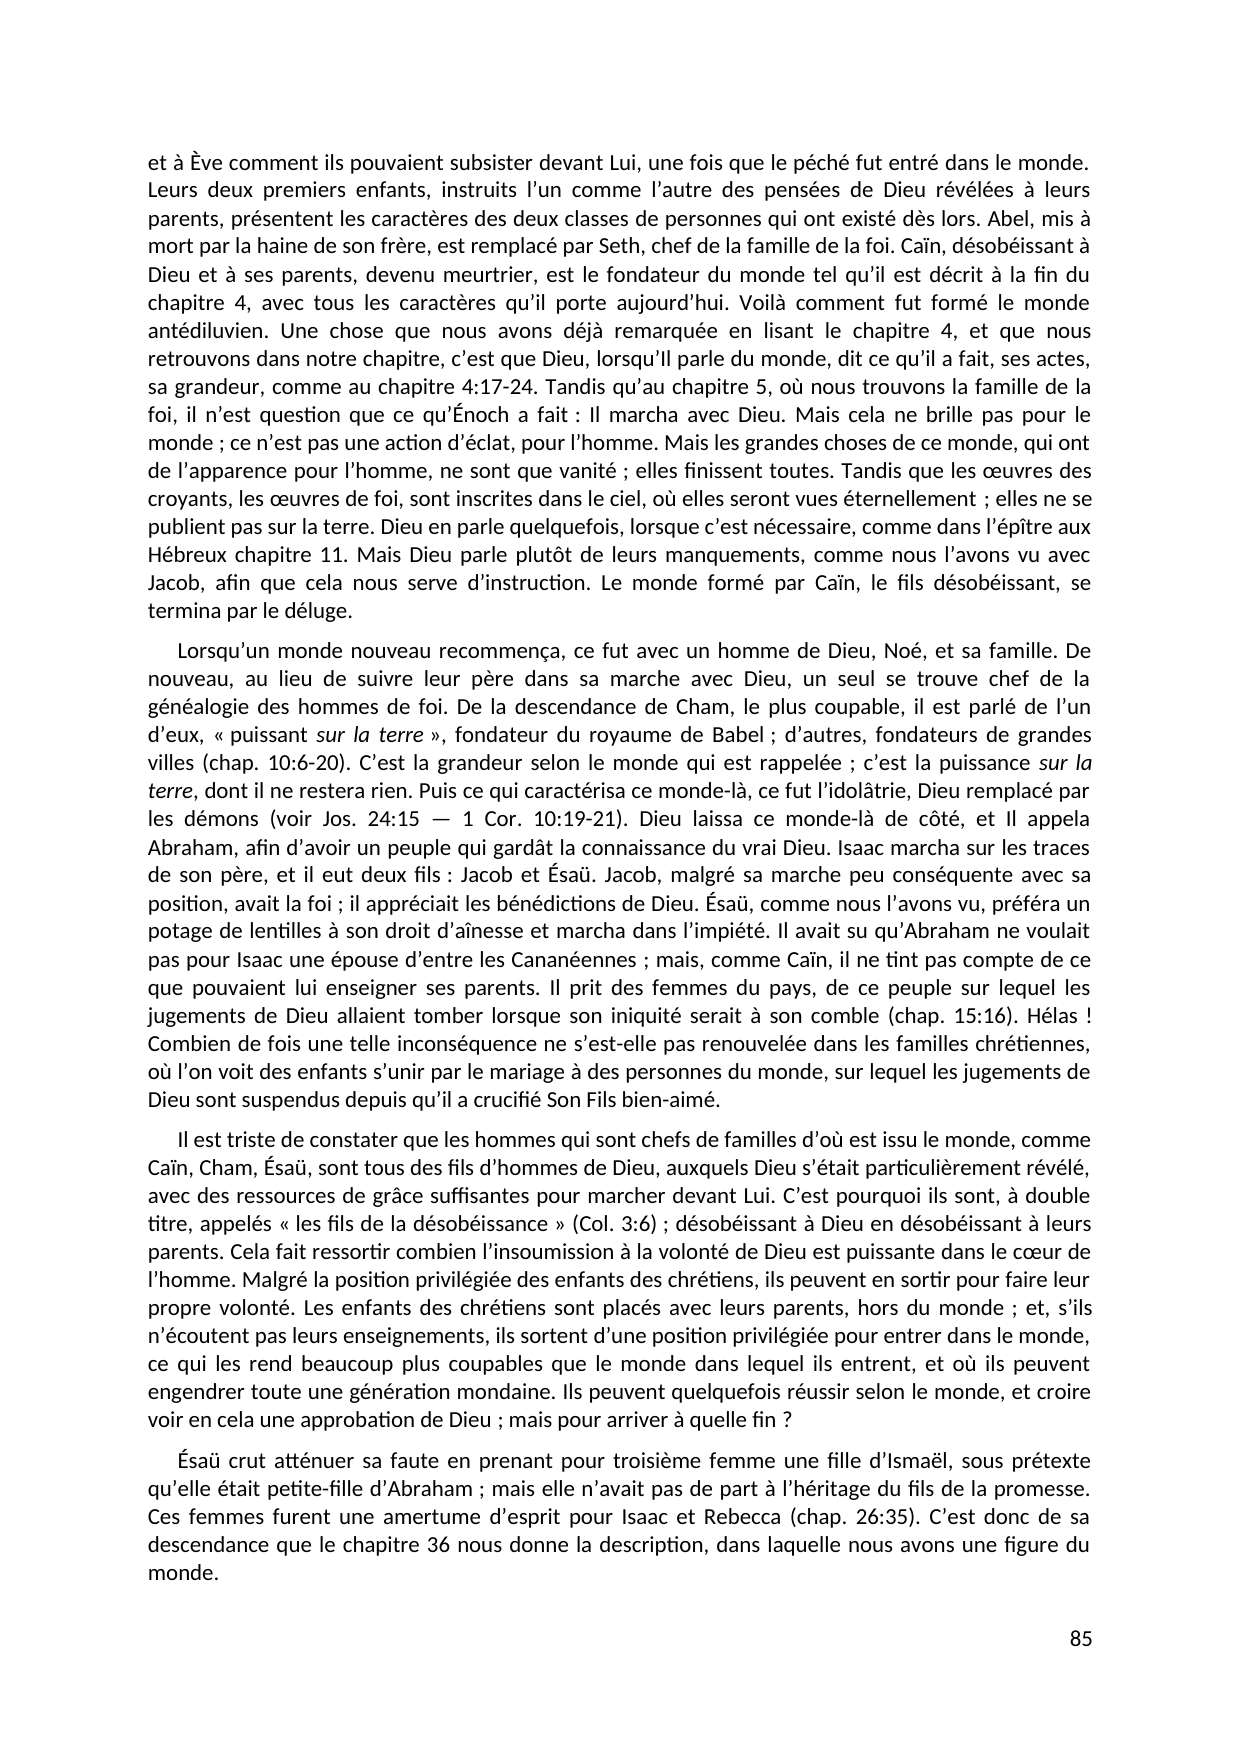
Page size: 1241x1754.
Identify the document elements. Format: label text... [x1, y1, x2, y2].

text Il est triste de constater que les hommes qui sont chefs de familles d’où est issu le monde, comme Caïn, Cham, Ésaü, sont tous des fils d’hommes de Dieu, auxquels Dieu s’était particulièrement révélé, avec des ressources de grâce suffisantes pour marcher devant Lui. C’est pourquoi ils sont, à double titre, appelés « les fils de la désobéissance » (Col. 3:6) ; désobéissant à Dieu en désobéissant à leurs parents. Cela fait ressortir combien l’insoumission à la volonté de Dieu est puissante dans le cœur de l’homme. Malgré la position privilégiée des enfants des chrétiens, ils peuvent en sortir pour faire leur propre volonté. Les enfants des chrétiens sont placés avec leurs parents, hors du monde ; et, s’ils n’écoutent pas leurs enseignements, ils sortent d’une position privilégiée pour entrer dans le monde, ce qui les rend beaucoup plus coupables que le monde dans lequel ils entrent, et où ils peuvent engendrer toute une génération mondaine. Ils peuvent quelquefois réussir selon le monde, et croire voir en cela une approbation de Dieu ; mais pour arriver à quelle fin ? [148, 1125, 1093, 1433]
text Lorsqu’un monde nouveau recommença, ce fut avec un homme de Dieu, Noé, et sa famille. De nouveau, au lieu de suivre leur père dans sa marche avec Dieu, un seul se trouve chef de la généalogie des hommes de foi. De la descendance de Cham, le plus coupable, il est parlé de l’un d’eux, « puissant sur la terre », fondateur du royaume de Babel ; d’autres, fondateurs de grandes villes (chap. 10:6-20). C’est la grandeur selon le monde qui est rappelée ; c’est la puissance sur la terre, dont il ne restera rien. Puis ce qui caractérisa ce monde-là, ce fut l’idolâtrie, Dieu remplacé par les démons (voir Jos. 24:15 — 1 Cor. 10:19-21). Dieu laissa ce monde-là de côté, et Il appela Abraham, afin d’avoir un peuple qui gardât la connaissance du vrai Dieu. Isaac marcha sur les traces de son père, et il eut deux fils : Jacob et Ésaü. Jacob, malgré sa marche peu conséquente avec sa position, avait la foi ; il appréciait les bénédictions de Dieu. Ésaü, comme nous l’avons vu, préféra un potage de lentilles à son droit d’aînesse et marcha dans l’impiété. Il avait su qu’Abraham ne voulait pas pour Isaac une épouse d’entre les Cananéennes ; mais, comme Caïn, il ne tint pas compte de ce que pouvaient lui enseigner ses parents. Il prit des femmes du pays, de ce peuple sur lequel les jugements de Dieu allaient tomber lorsque son iniquité serait à son comble (chap. 15:16). Hélas ! Combien de fois une telle inconséquence ne s’est-elle pas renouvelée dans les familles chrétiennes, où l’on voit des enfants s’unir par le mariage à des personnes du monde, sur lequel les jugements de Dieu sont suspendus depuis qu’il a crucifié Son Fils bien-aimé. [148, 636, 1093, 1113]
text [148, 148, 1093, 624]
text Ésaü crut atténuer sa faute en prenant pour troisième femme une fille d’Ismaël, sous prétexte qu’elle était petite-fille d’Abraham ; mais elle n’avait pas de part à l’héritage du fils de la promesse. Ces femmes furent une amertume d’esprit pour Isaac et Rebecca (chap. 26:35). C’est donc de sa descendance que le chapitre 36 nous donne la description, dans laquelle nous avons une figure du monde. [148, 1446, 1093, 1586]
